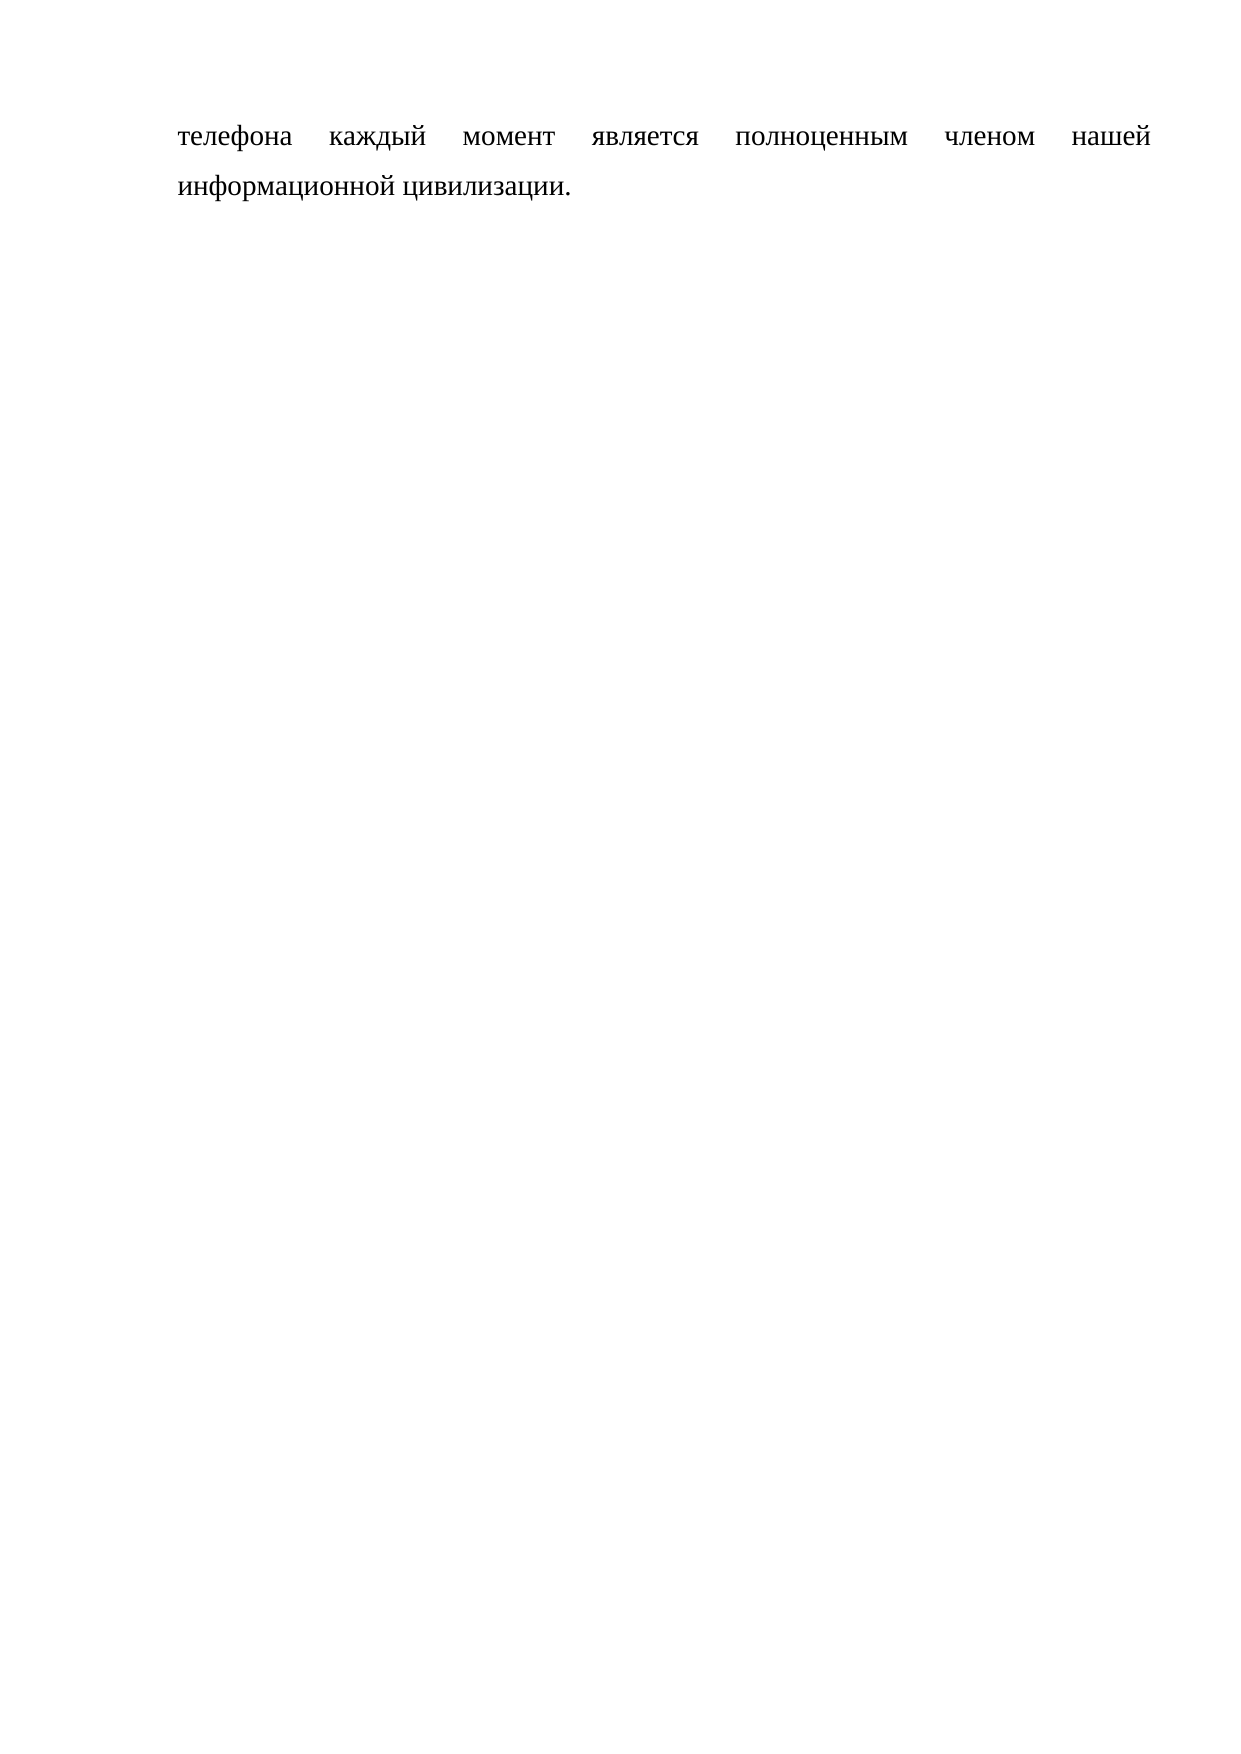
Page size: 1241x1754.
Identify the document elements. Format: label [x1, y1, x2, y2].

text [177, 118, 1152, 202]
